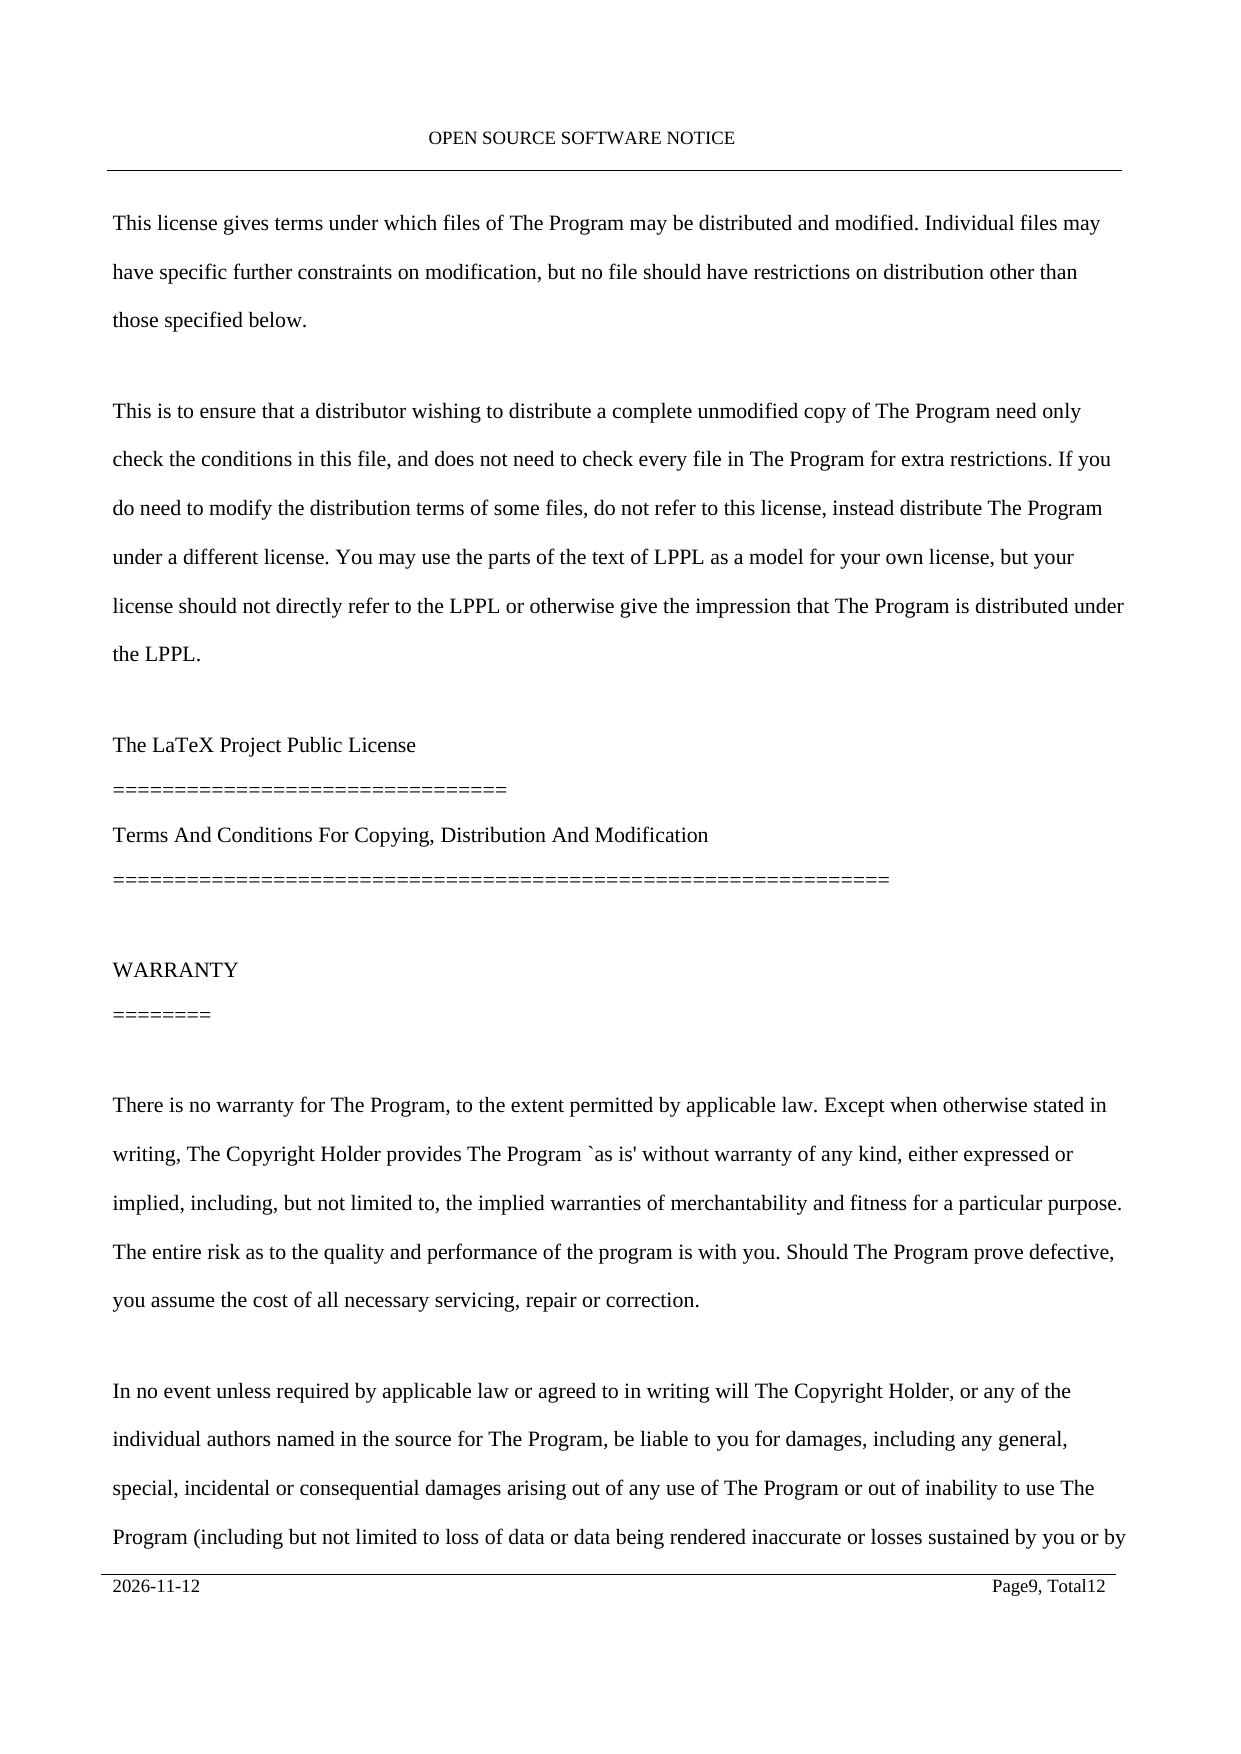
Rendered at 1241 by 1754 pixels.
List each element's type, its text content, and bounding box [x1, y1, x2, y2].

text There is no warranty for The Program, to the extent permitted by applicable law. Except when otherwise stated in writing, The Copyright Holder provides The Program `as is' without warranty of any kind, either expressed or implied, including, but not limited to, the implied warranties of merchantability and fitness for a particular purpose. The entire risk as to the quality and performance of the program is with you. Should The Program prove defective, you assume the cost of all necessary servicing, repair or correction. [112, 1089, 1128, 1316]
text ================================ [112, 773, 1128, 806]
text ======== [112, 999, 1128, 1031]
text This is to ensure that a distributor wishing to distribute a complete unmodified copy of The Program need only check the conditions in this file, and does not need to check every file in The Program for extra restrictions. If you do need to modify the distribution terms of some files, do not refer to this license, instead distribute The Program under a different license. You may use the parts of the text of LPPL as a model for your own license, but your license should not directly refer to the LPPL or otherwise give the impression that The Program is distributed under the LPPL. [112, 394, 1128, 670]
text Terms And Conditions For Copying, Distribution And Modification [112, 818, 1128, 851]
text WARRANTY [112, 953, 1128, 986]
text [112, 1374, 1128, 1553]
text This license gives terms under which files of The Program may be distributed and modified. Individual files may have specific further constraints on modification, but no file should have restrictions on distribution other than those specified below. [112, 206, 1128, 336]
text The LaTeX Project Public License [112, 728, 1128, 761]
text =============================================================== [112, 863, 1128, 896]
